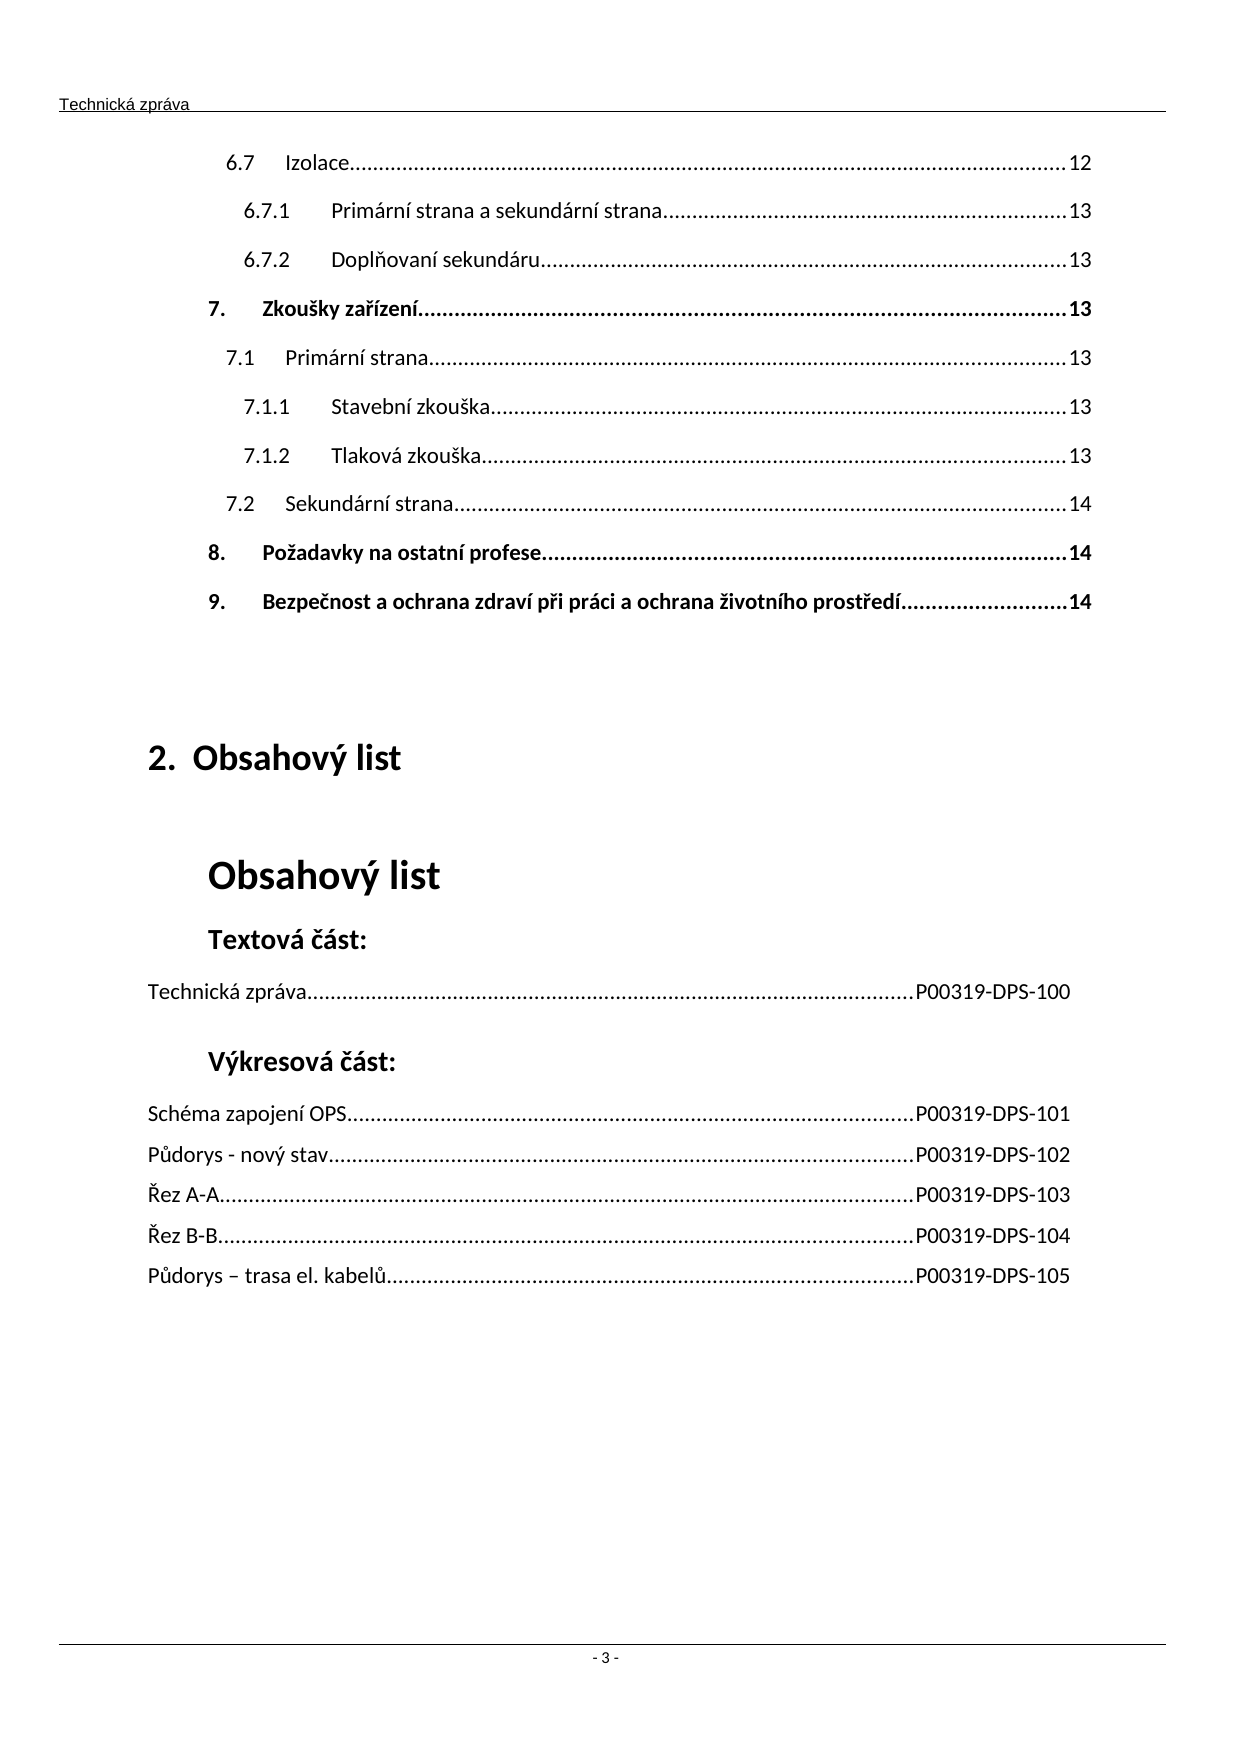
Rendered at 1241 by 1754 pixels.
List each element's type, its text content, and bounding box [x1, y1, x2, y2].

text 7.2 Sekundární strana 14 [165, 489, 1093, 518]
text Technická zpráva P00319-DPS-100 [148, 977, 1093, 1006]
text 6.7.2 Doplňovaní sekundáru 13 [183, 245, 1093, 273]
text Obsahový list [148, 849, 1093, 900]
text 6.7 Izolace 12 [165, 148, 1093, 176]
text Půdorys – trasa el. kabelů P00319-DPS-105 [148, 1262, 1093, 1289]
text Schéma zapojení OPS P00319-DPS-101 [148, 1099, 1093, 1127]
text Řez A-A P00319-DPS-103 [148, 1181, 1093, 1208]
text 7. Zkoušky zařízení 13 [148, 294, 1093, 322]
text Výkresová část: [148, 1043, 1093, 1079]
text Textová část: [148, 921, 1093, 957]
text 7.1.2 Tlaková zkouška 13 [183, 441, 1093, 469]
text Řez B-B P00319-DPS-104 [148, 1221, 1093, 1249]
text 7.1 Primární strana 13 [165, 343, 1093, 371]
text 6.7.1 Primární strana a sekundární strana 13 [183, 196, 1093, 224]
subtitle Obsahový list [148, 734, 1093, 780]
text 8. Požadavky na ostatní profese 14 [148, 538, 1093, 566]
text Půdorys - nový stav P00319-DPS-102 [148, 1140, 1093, 1168]
text 7.1.1 Stavební zkouška 13 [183, 392, 1093, 420]
text 9. Bezpečnost a ochrana zdraví při práci a ochrana životního prostředí 14 [148, 587, 1093, 615]
